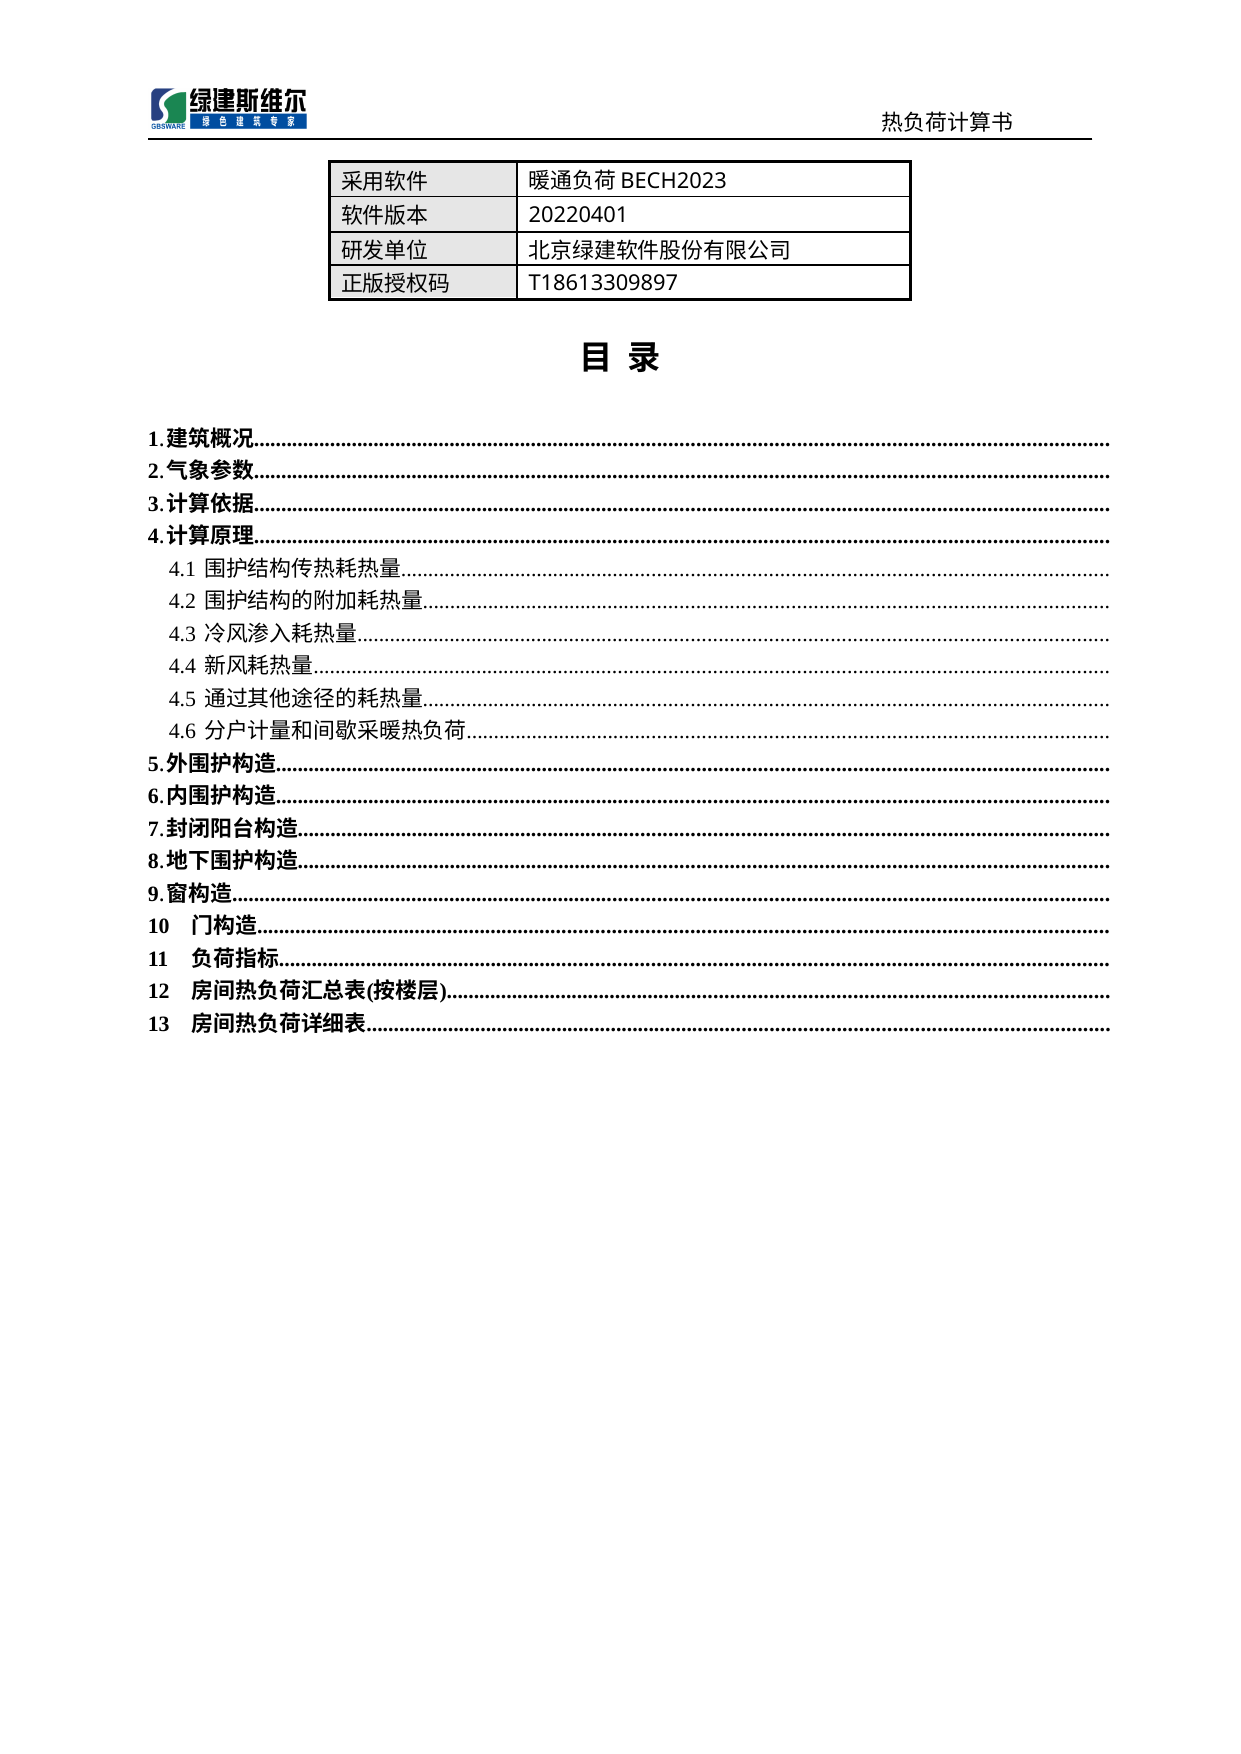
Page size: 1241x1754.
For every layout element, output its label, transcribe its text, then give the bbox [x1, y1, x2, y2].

table_cell 软件版本 [331, 197, 516, 231]
table_cell 研发单位 [331, 233, 516, 264]
text 10 门构造 4 [148, 908, 1092, 940]
table_cell 北京绿建软件股份有限公司 [518, 233, 909, 264]
text 4 计算原理 1 [148, 518, 1092, 550]
text 1 建筑概况 1 [148, 420, 1092, 453]
table_header 采用软件 [331, 163, 516, 196]
picture [147, 88, 308, 130]
text 4.6 分户计量和间歇采暖热负荷 3 [168, 713, 1092, 745]
text 9 窗构造 4 [148, 875, 1092, 908]
table_cell 正版授权码 [331, 266, 516, 297]
text 6 内围护构造 4 [148, 778, 1092, 810]
table_cell 20220401 [518, 197, 909, 231]
text 2 气象参数 1 [148, 453, 1092, 485]
table_cell T18613309897 [518, 266, 909, 297]
text 11 负荷指标 5 [148, 940, 1092, 973]
table_header 暖通负荷BECH2023 [518, 163, 909, 196]
text 目 录 [148, 160, 1092, 388]
text 4.2 围护结构的附加耗热量 2 [168, 583, 1092, 615]
text 4.3 冷风渗入耗热量 2 [168, 615, 1092, 648]
text 4.4 新风耗热量 3 [168, 648, 1092, 680]
text 4.5 通过其他途径的耗热量 3 [168, 680, 1092, 713]
text 13 房间热负荷详细表 5 [148, 1005, 1092, 1038]
text 3 计算依据 1 [148, 485, 1092, 518]
text 8 地下围护构造 4 [148, 843, 1092, 875]
text 7 封闭阳台构造 4 [148, 810, 1092, 843]
text 4.1 围护结构传热耗热量 1 [168, 550, 1092, 583]
text 5 外围护构造 4 [148, 745, 1092, 778]
text 12 房间热负荷汇总表(按楼层) 5 [148, 973, 1092, 1005]
